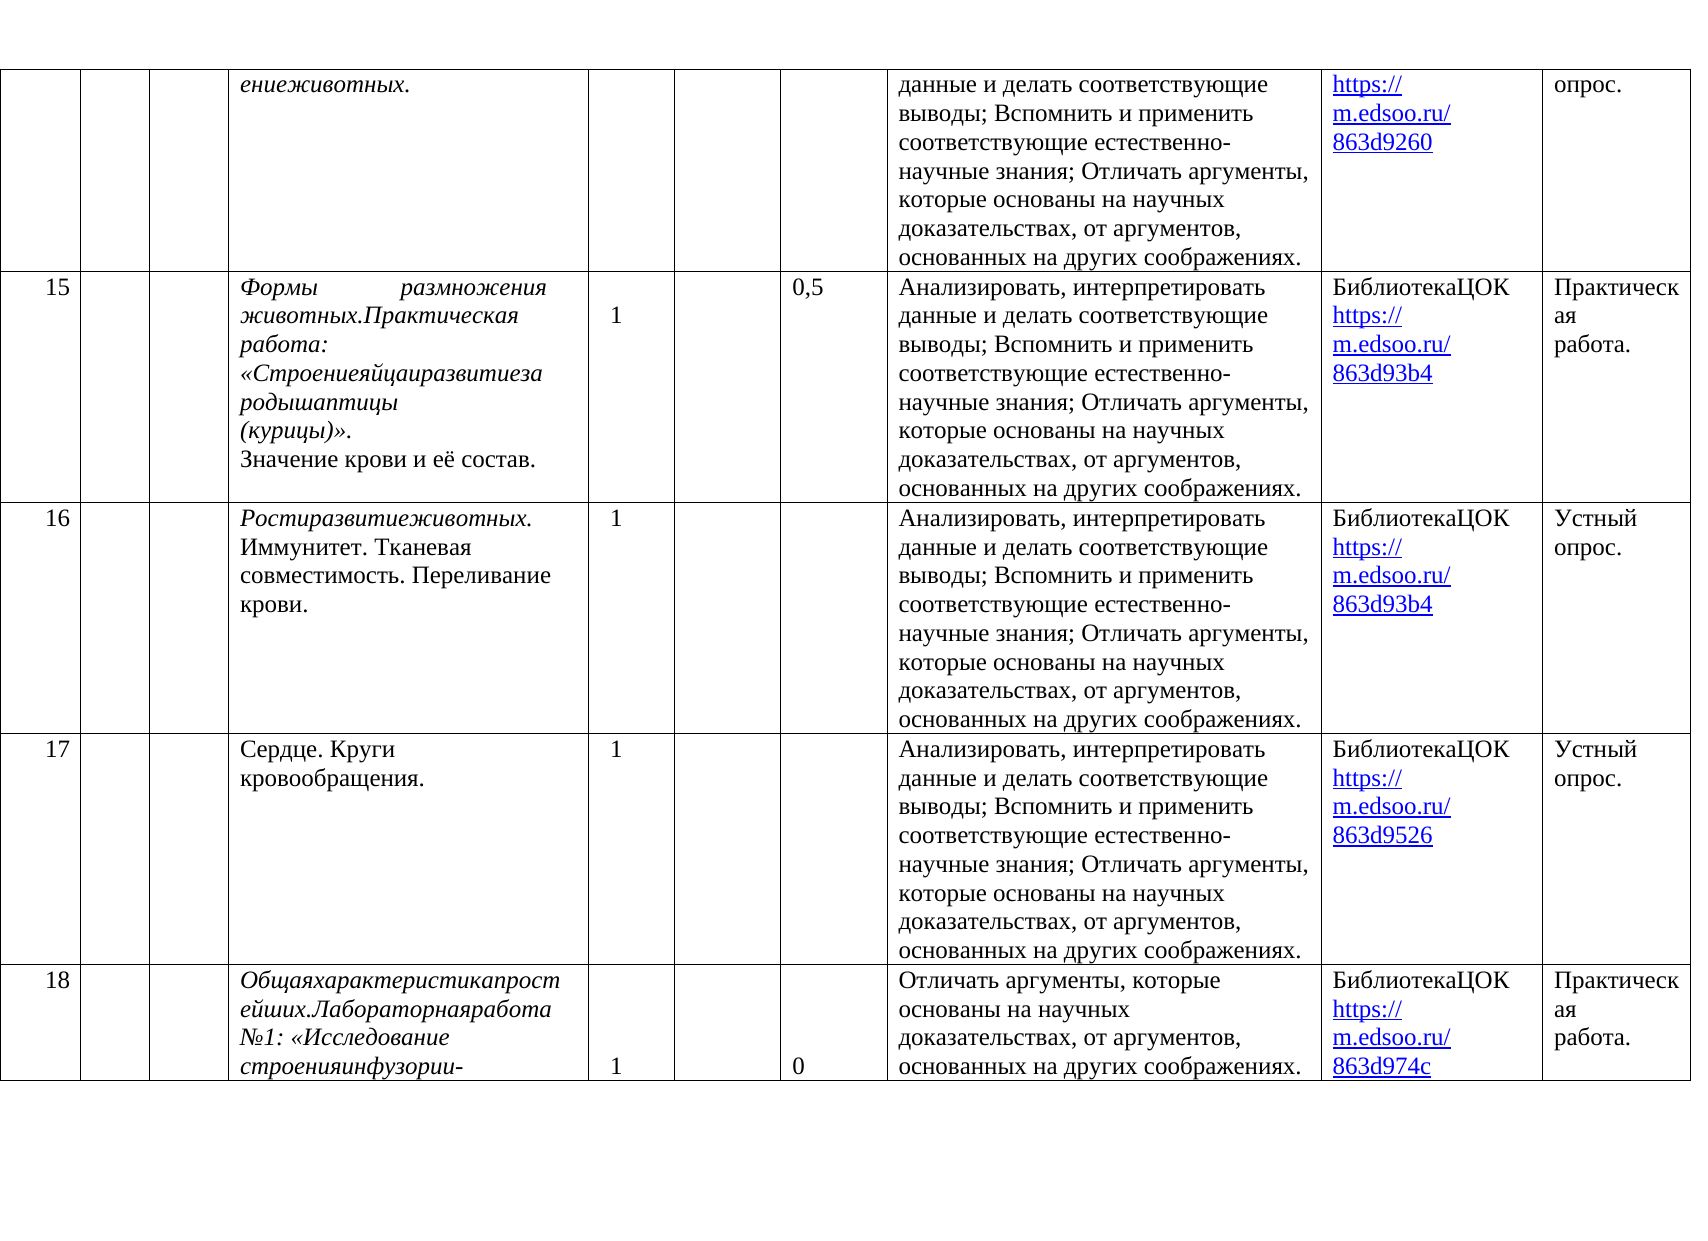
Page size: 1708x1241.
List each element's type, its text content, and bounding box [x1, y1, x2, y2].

table_cell [150, 272, 228, 502]
table_cell [81, 70, 149, 271]
table_cell 14 [1, 70, 80, 271]
table_cell 18 [1, 965, 80, 1080]
table_cell [781, 734, 887, 964]
table_cell [675, 734, 780, 964]
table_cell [1322, 70, 1542, 271]
table_cell 0,5 [781, 272, 887, 502]
table_cell 1 [589, 503, 674, 733]
table_cell [675, 965, 780, 1080]
table_cell 17 [1, 734, 80, 964]
table_cell 1 [589, 965, 674, 1080]
table_cell БиблиотекаЦОК https://m.edsoo.ru/863d9526 [1322, 734, 1542, 964]
table_cell [150, 965, 228, 1080]
table_cell Формы размножения животных.Практическая работа: «Строениеяйцаиразвитиезародышаптицы (курицы)». Значение крови и её состав. [229, 272, 588, 502]
table_cell [81, 734, 149, 964]
table_cell Устный опрос. [1543, 734, 1690, 964]
table_cell [150, 734, 228, 964]
table_cell [81, 965, 149, 1080]
table_cell БиблиотекаЦОК https://m.edsoo.ru/863d93b4 [1322, 503, 1542, 733]
table_cell БиблиотекаЦОК https://m.edsoo.ru/863d93b4 [1322, 272, 1542, 502]
table_cell 0.5 [781, 965, 887, 1080]
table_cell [1543, 965, 1690, 1080]
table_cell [888, 70, 1321, 271]
table_cell 1 [589, 734, 674, 964]
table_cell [1322, 965, 1542, 1080]
table_cell [81, 503, 149, 733]
table_cell [675, 70, 780, 271]
table_cell 1 [589, 272, 674, 502]
table_cell [781, 70, 887, 271]
table_cell [150, 70, 228, 271]
table_cell 16 [1, 503, 80, 733]
table_cell 15 [1, 272, 80, 502]
table_cell Устный опрос. [1543, 503, 1690, 733]
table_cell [229, 70, 588, 271]
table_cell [888, 965, 1321, 1080]
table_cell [229, 965, 588, 1080]
table_cell [781, 503, 887, 733]
table_cell [675, 503, 780, 733]
table_cell [150, 503, 228, 733]
table_cell Ростиразвитиеживотных. Иммунитет. Тканевая совместимость. Переливание крови. [229, 503, 588, 733]
table_cell Практическая работа. [1543, 272, 1690, 502]
table_cell 1 [589, 70, 674, 271]
table_cell [81, 272, 149, 502]
table_cell Сердце. Круги кровообращения. [229, 734, 588, 964]
table_cell Устный опрос. [1543, 70, 1690, 271]
table_cell [675, 272, 780, 502]
